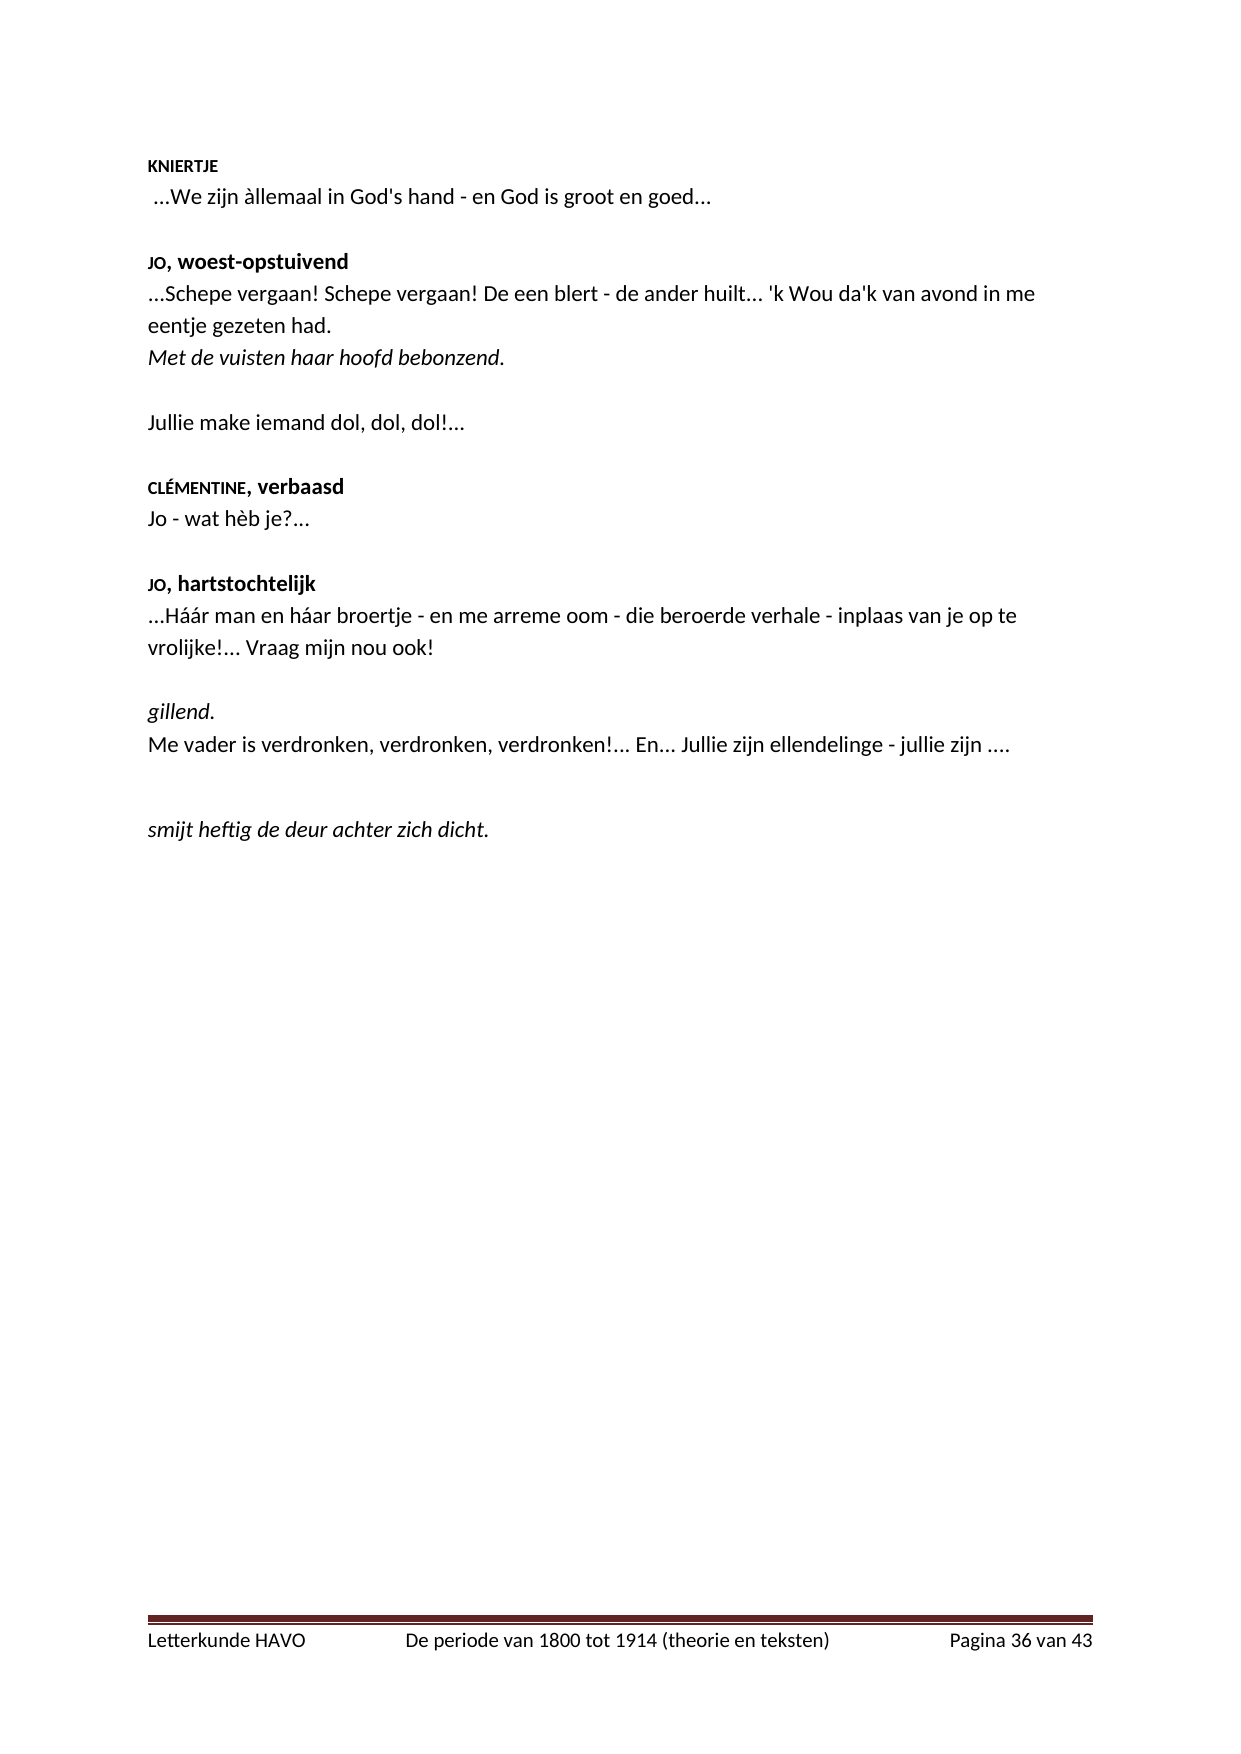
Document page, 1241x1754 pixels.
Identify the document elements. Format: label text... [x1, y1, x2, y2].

text Jullie make iemand dol, dol, dol!... [148, 408, 1093, 436]
text gillend. [148, 697, 1093, 726]
text clémentine, verbaasd [148, 472, 1093, 500]
text jo, hartstochtelijk [148, 569, 1093, 597]
text ...Háár man en háar broertje - en me arreme oom - die beroerde verhale - inplaas van je op te vrolijke!... Vraag mijn nou ook! [148, 601, 1093, 661]
text Me vader is verdronken, verdronken, verdronken!... En... Jullie zijn ellendelinge - jullie zijn .... [148, 730, 1093, 758]
text kniertje [148, 150, 1093, 178]
text smijt heftig de deur achter zich dicht. [148, 815, 1093, 843]
text Jo - wat hèb je?... [148, 504, 1093, 532]
text ...We zijn àllemaal in God's hand - en God is groot en goed... [148, 182, 1093, 211]
text jo, woest-opstuivend [148, 247, 1093, 275]
text ...Schepe vergaan! Schepe vergaan! De een blert - de ander huilt... 'k Wou da'k van avond in me eentje gezeten had. [148, 279, 1093, 339]
text Met de vuisten haar hoofd bebonzend. [148, 343, 1093, 371]
